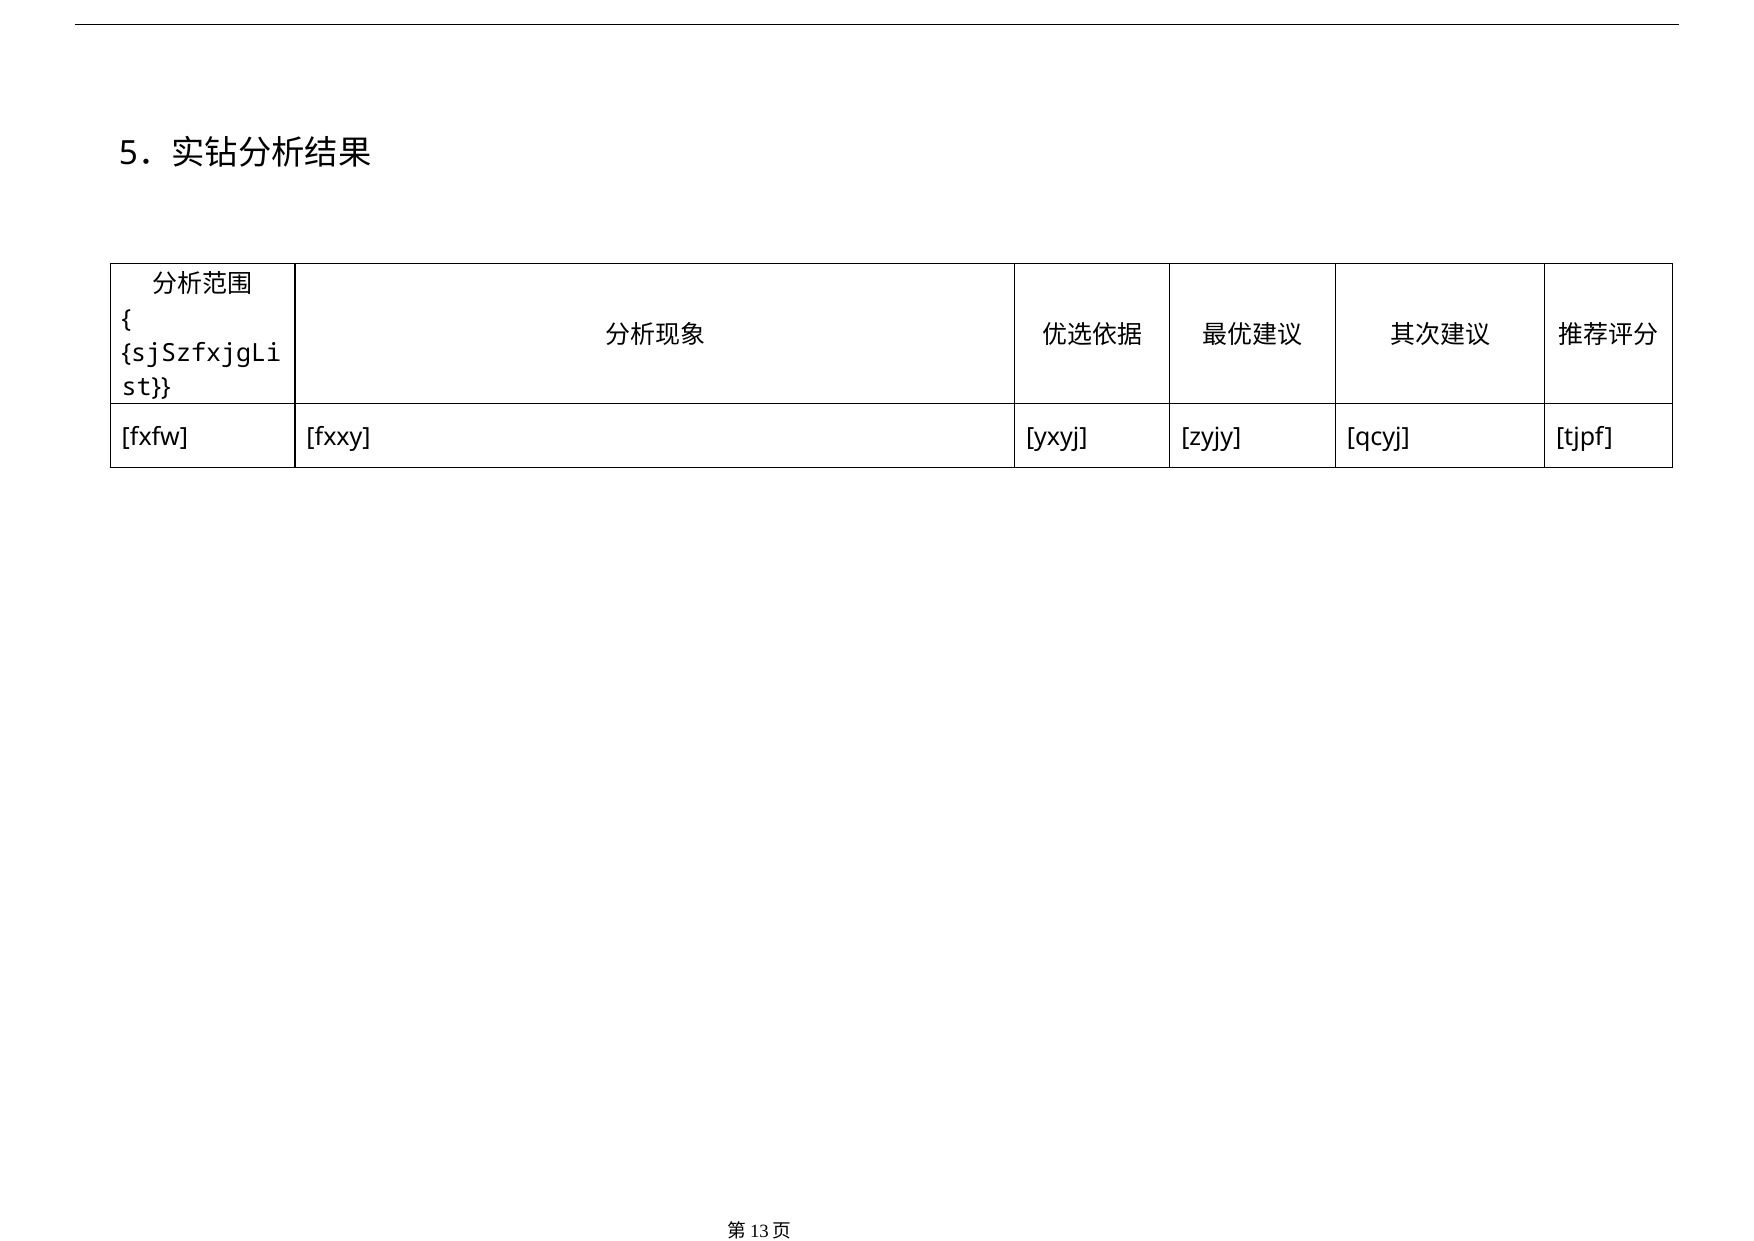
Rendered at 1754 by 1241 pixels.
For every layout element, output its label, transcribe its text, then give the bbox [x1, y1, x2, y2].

table_header 推荐评分 [1545, 264, 1672, 402]
table_cell [yxyj] [1015, 404, 1169, 467]
table_header 其次建议 [1336, 264, 1544, 402]
table_cell [tjpf] [1545, 404, 1672, 467]
table_header 最优建议 [1170, 264, 1335, 402]
table_header 优选依据 [1015, 264, 1169, 402]
table_header 分析现象 [296, 264, 1014, 402]
table_cell [fxfw] [111, 404, 294, 467]
table_cell [zyjy] [1170, 404, 1335, 467]
table_cell [qcyj] [1336, 404, 1544, 467]
table_header 分析范围 {{sjSzfxjgList}} [111, 264, 294, 402]
subtitle 实钻分析结果 [75, 126, 1679, 174]
table_cell [fxxy] [296, 404, 1014, 467]
